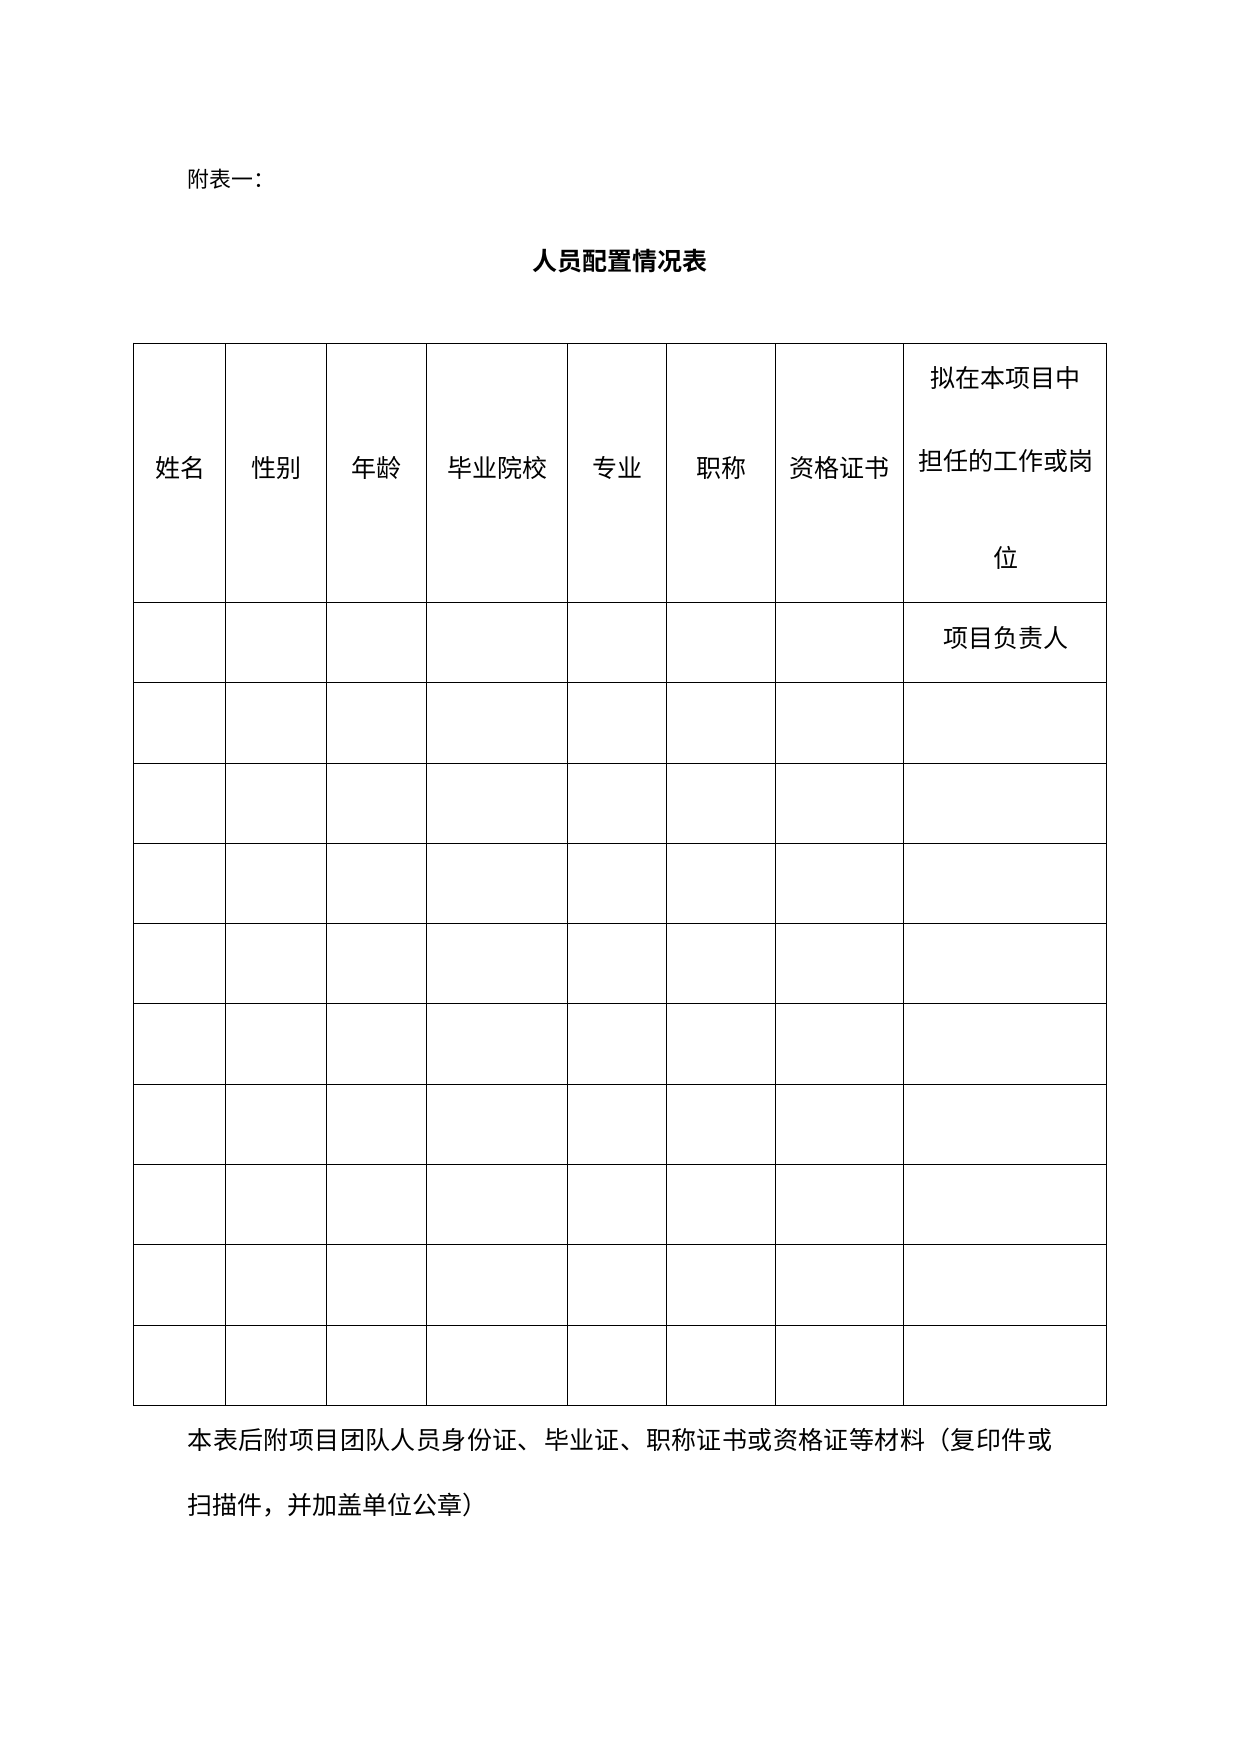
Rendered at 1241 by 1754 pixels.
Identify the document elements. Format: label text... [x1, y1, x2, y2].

table_cell [427, 603, 567, 682]
table_cell [226, 844, 326, 923]
table_cell [226, 924, 326, 1003]
table_cell [226, 1245, 326, 1324]
table_cell [667, 924, 775, 1003]
table_cell [568, 1326, 666, 1405]
table_cell [134, 1004, 225, 1084]
text 人员配置情况表 [187, 227, 1053, 292]
table_cell [776, 1326, 903, 1405]
table_cell [904, 924, 1106, 1003]
table_cell [327, 764, 426, 843]
table_cell [134, 1085, 225, 1164]
table_header 职称 [667, 344, 775, 602]
table_cell [327, 1165, 426, 1244]
text 本表后附项目团队人员身份证、毕业证、职称证书或资格证等材料（复印件或扫描件，并加盖单位公章） [187, 1406, 1053, 1536]
table_cell [134, 1165, 225, 1244]
table_cell [568, 1245, 666, 1324]
table_cell [568, 603, 666, 682]
table_cell [226, 1326, 326, 1405]
table_cell [427, 1004, 567, 1084]
table_header 姓名 [134, 344, 225, 602]
table_cell [904, 844, 1106, 923]
table_cell 项目负责人 [904, 603, 1106, 682]
table_cell [568, 764, 666, 843]
table_cell [667, 1004, 775, 1084]
table_cell [904, 1165, 1106, 1244]
table_cell [776, 1004, 903, 1084]
table_cell [568, 1004, 666, 1084]
table_cell [327, 844, 426, 923]
table_header 性别 [226, 344, 326, 602]
table_cell [667, 764, 775, 843]
table_cell [427, 1165, 567, 1244]
table_cell [776, 1245, 903, 1324]
table_cell [134, 844, 225, 923]
table_cell [226, 1085, 326, 1164]
table_cell [226, 683, 326, 762]
table_cell [134, 683, 225, 762]
table_cell [568, 1085, 666, 1164]
text 附表一： [187, 162, 1053, 194]
table_cell [226, 1165, 326, 1244]
table_header 专业 [568, 344, 666, 602]
table_header 毕业院校 [427, 344, 567, 602]
table_cell [327, 603, 426, 682]
table_cell [667, 844, 775, 923]
table_cell [667, 683, 775, 762]
table_cell [427, 1085, 567, 1164]
table_cell [667, 1165, 775, 1244]
table_cell [327, 924, 426, 1003]
table_cell [427, 1326, 567, 1405]
table_cell [904, 683, 1106, 762]
table_cell [327, 1326, 426, 1405]
table_cell [568, 1165, 666, 1244]
table_cell [427, 844, 567, 923]
table_cell [226, 1004, 326, 1084]
table_cell [667, 603, 775, 682]
table_cell [427, 764, 567, 843]
table_cell [327, 683, 426, 762]
table_cell [776, 603, 903, 682]
table_cell [776, 764, 903, 843]
table_cell [134, 764, 225, 843]
table_cell [568, 924, 666, 1003]
table_header 拟在本项目中 担任的工作或岗位 [904, 344, 1106, 602]
table_cell [327, 1245, 426, 1324]
table_cell [776, 683, 903, 762]
table_cell [904, 1326, 1106, 1405]
table_cell [568, 844, 666, 923]
table_cell [904, 1004, 1106, 1084]
table_cell [667, 1245, 775, 1324]
table_cell [427, 924, 567, 1003]
table_header 年龄 [327, 344, 426, 602]
table_cell [776, 844, 903, 923]
table_cell [667, 1085, 775, 1164]
table_cell [226, 603, 326, 682]
table_cell [568, 683, 666, 762]
table_cell [904, 764, 1106, 843]
table_cell [776, 1085, 903, 1164]
table_cell [134, 603, 225, 682]
table_cell [904, 1245, 1106, 1324]
table_cell [327, 1004, 426, 1084]
table_cell [776, 924, 903, 1003]
table_cell [427, 683, 567, 762]
table_cell [134, 1245, 225, 1324]
table_cell [776, 1165, 903, 1244]
table_cell [226, 764, 326, 843]
table_cell [667, 1326, 775, 1405]
table_cell [134, 1326, 225, 1405]
table_cell [427, 1245, 567, 1324]
table_header 资格证书 [776, 344, 903, 602]
table_cell [134, 924, 225, 1003]
table_cell [904, 1085, 1106, 1164]
table_cell [327, 1085, 426, 1164]
